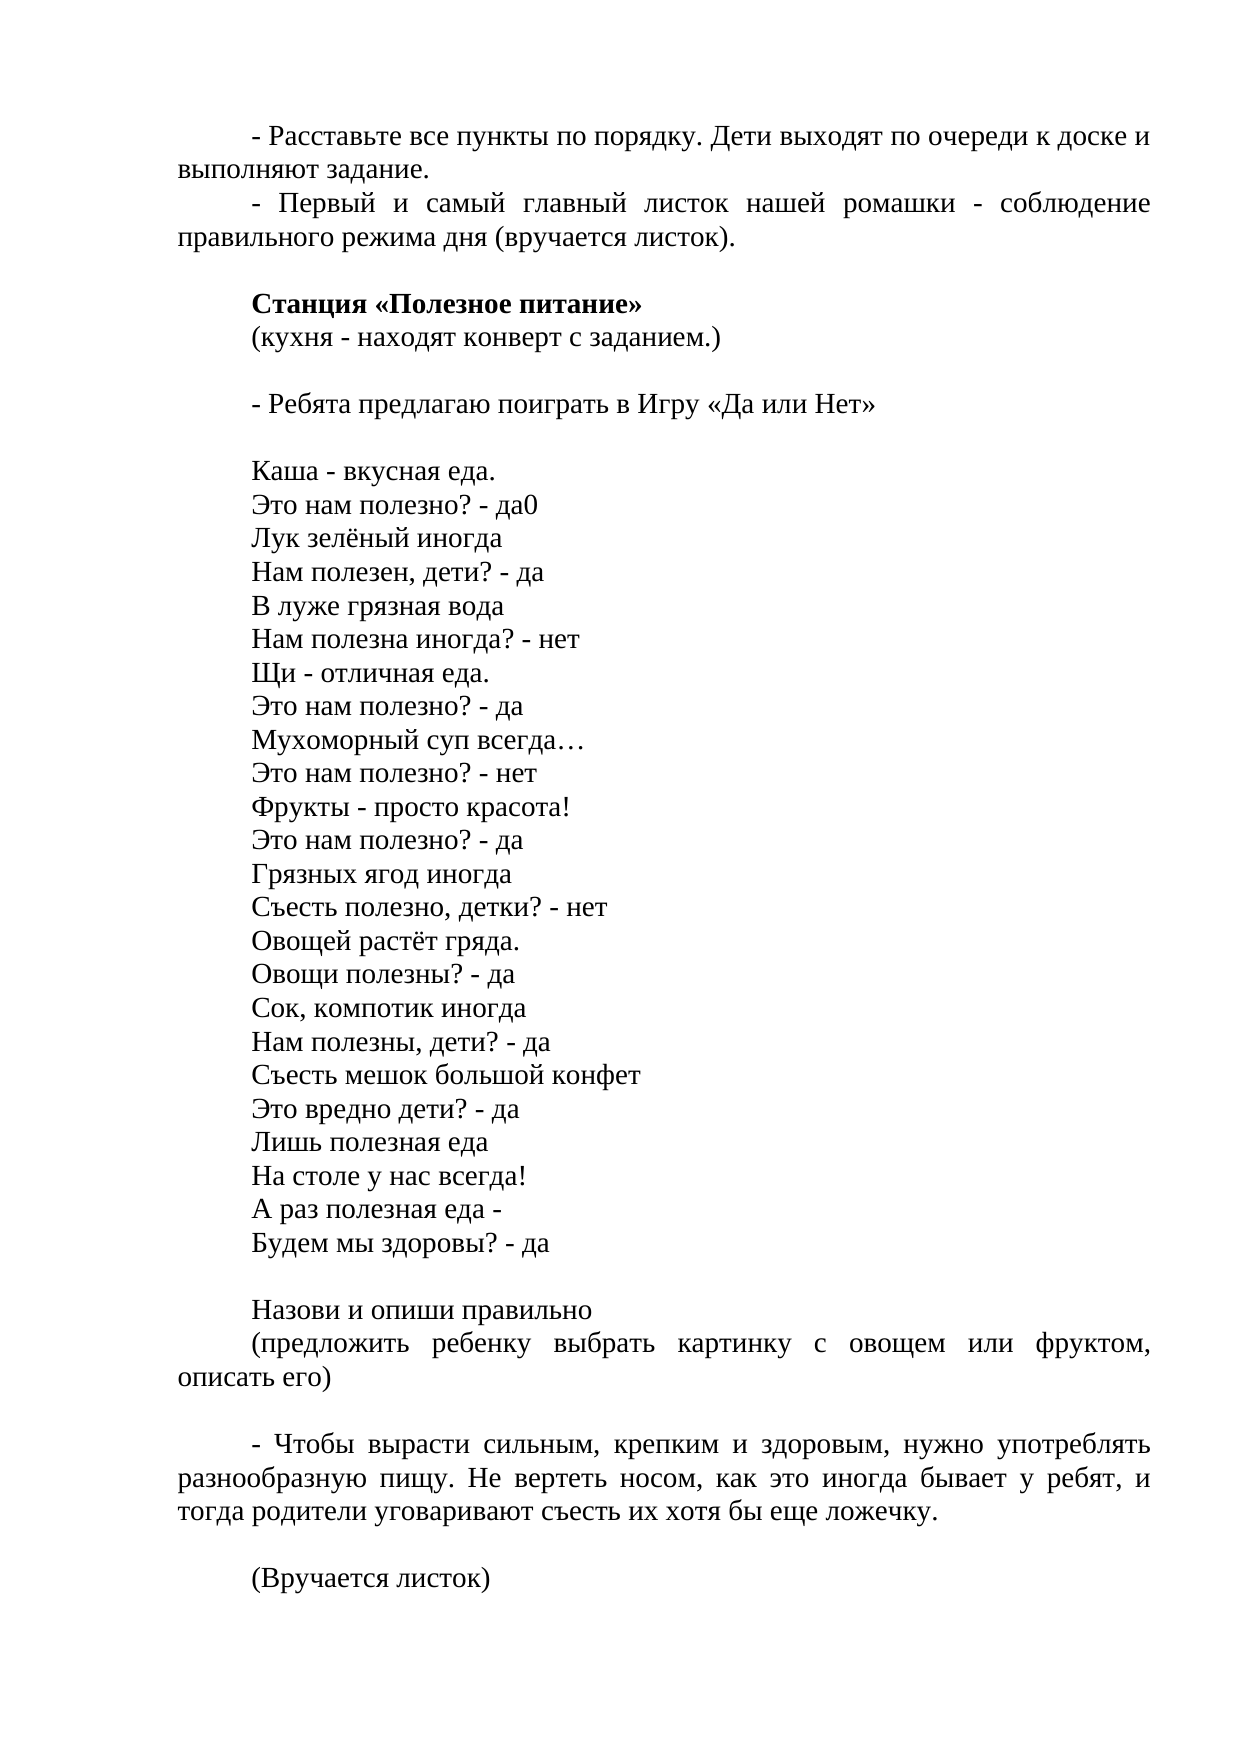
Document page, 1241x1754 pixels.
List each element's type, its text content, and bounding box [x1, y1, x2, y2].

text Станция «Полезное питание» [177, 286, 1152, 319]
text Это вредно дети? - да [177, 1091, 1152, 1124]
text Фрукты - просто красота! [177, 789, 1152, 822]
text Овощей растёт гряда. [177, 923, 1152, 957]
text Нам полезен, дети? - да [177, 554, 1152, 588]
text Щи - отличная еда. [177, 655, 1152, 688]
text Лук зелёный иногда [177, 521, 1152, 554]
text (Вручается листок) [177, 1560, 1152, 1594]
text Это нам полезно? - да [177, 822, 1152, 856]
text (предложить ребенку выбрать картинку с овощем или фруктом, описать его) [177, 1326, 1152, 1393]
text - Первый и самый главный листок нашей ромашки - соблюдение правильного режима дня (вручается листок). [177, 185, 1152, 252]
text Нам полезны, дети? - да [177, 1024, 1152, 1057]
text Каша - вкусная еда. [177, 453, 1152, 487]
text Назови и опиши правильно [177, 1292, 1152, 1326]
text (кухня - находят конверт с заданием.) [177, 319, 1152, 353]
text Будем мы здоровы? - да [177, 1225, 1152, 1258]
text Лишь полезная еда [177, 1124, 1152, 1158]
text Овощи полезны? - да [177, 957, 1152, 990]
text Это нам полезно? - да [177, 688, 1152, 722]
text - Расставьте все пункты по порядку. Дети выходят по очереди к доске и выполняют задание. [177, 118, 1152, 185]
text На столе у нас всегда! [177, 1158, 1152, 1191]
text Мухоморный суп всегда… [177, 722, 1152, 755]
text Съесть мешок большой конфет [177, 1057, 1152, 1091]
text Сок, компотик иногда [177, 990, 1152, 1024]
text Съесть полезно, детки? - нет [177, 889, 1152, 923]
text В луже грязная вода [177, 588, 1152, 621]
text Грязных ягод иногда [177, 856, 1152, 889]
text Это нам полезно? - нет [177, 755, 1152, 789]
text Это нам полезно? - да0 [177, 487, 1152, 521]
text Нам полезна иногда? - нет [177, 621, 1152, 655]
text - Ребята предлагаю поиграть в Игру «Да или Нет» [177, 386, 1152, 420]
text - Чтобы вырасти сильным, крепким и здоровым, нужно употреблять разнообразную пищу. Не вертеть носом, как это иногда бывает у ребят, и тогда родители уговаривают съесть их хотя бы еще ложечку. [177, 1426, 1152, 1527]
text А раз полезная еда - [177, 1191, 1152, 1225]
